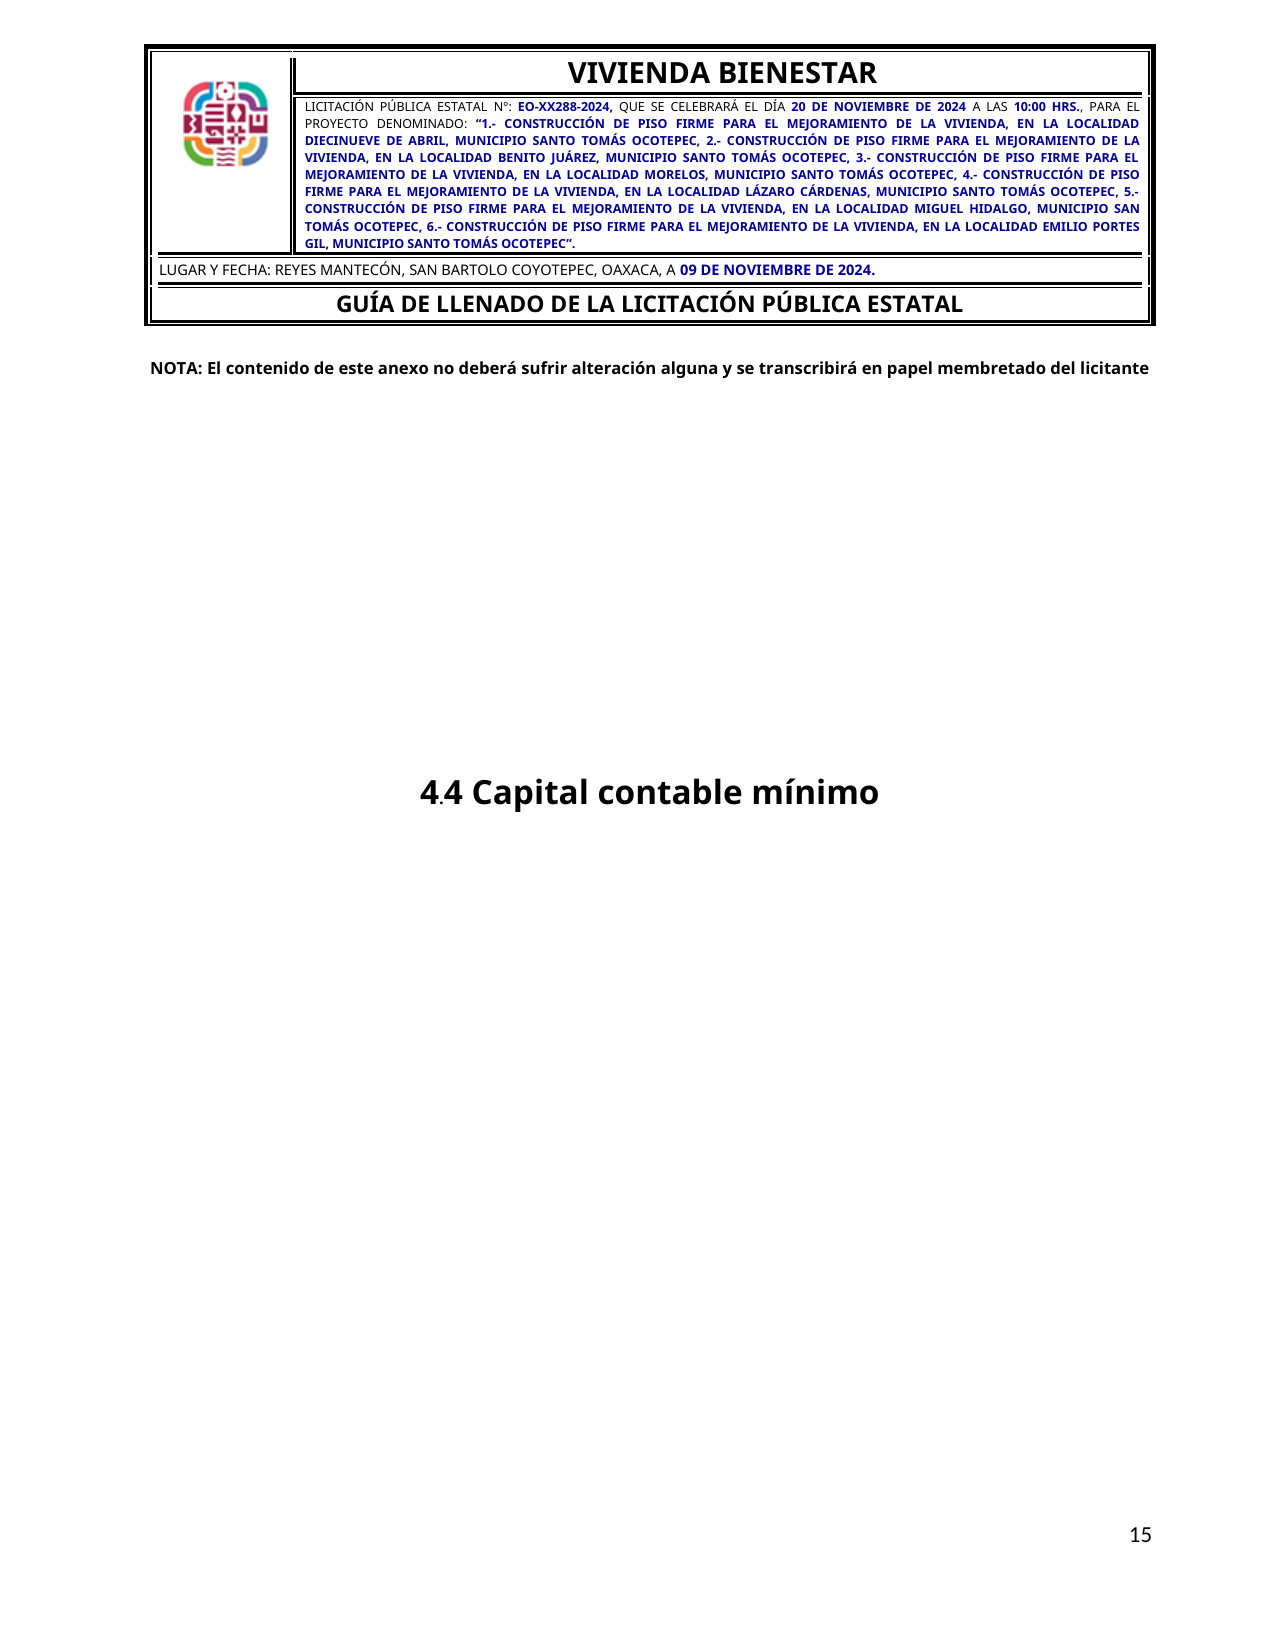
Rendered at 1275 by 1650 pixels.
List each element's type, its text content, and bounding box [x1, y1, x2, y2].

picture [172, 73, 279, 172]
text 4.4 Capital contable mínimo [148, 768, 1152, 814]
text NOTA: El contenido de este anexo no deberá sufrir alteración alguna y se transcribirá en papel membretado del licitante [148, 357, 1152, 380]
